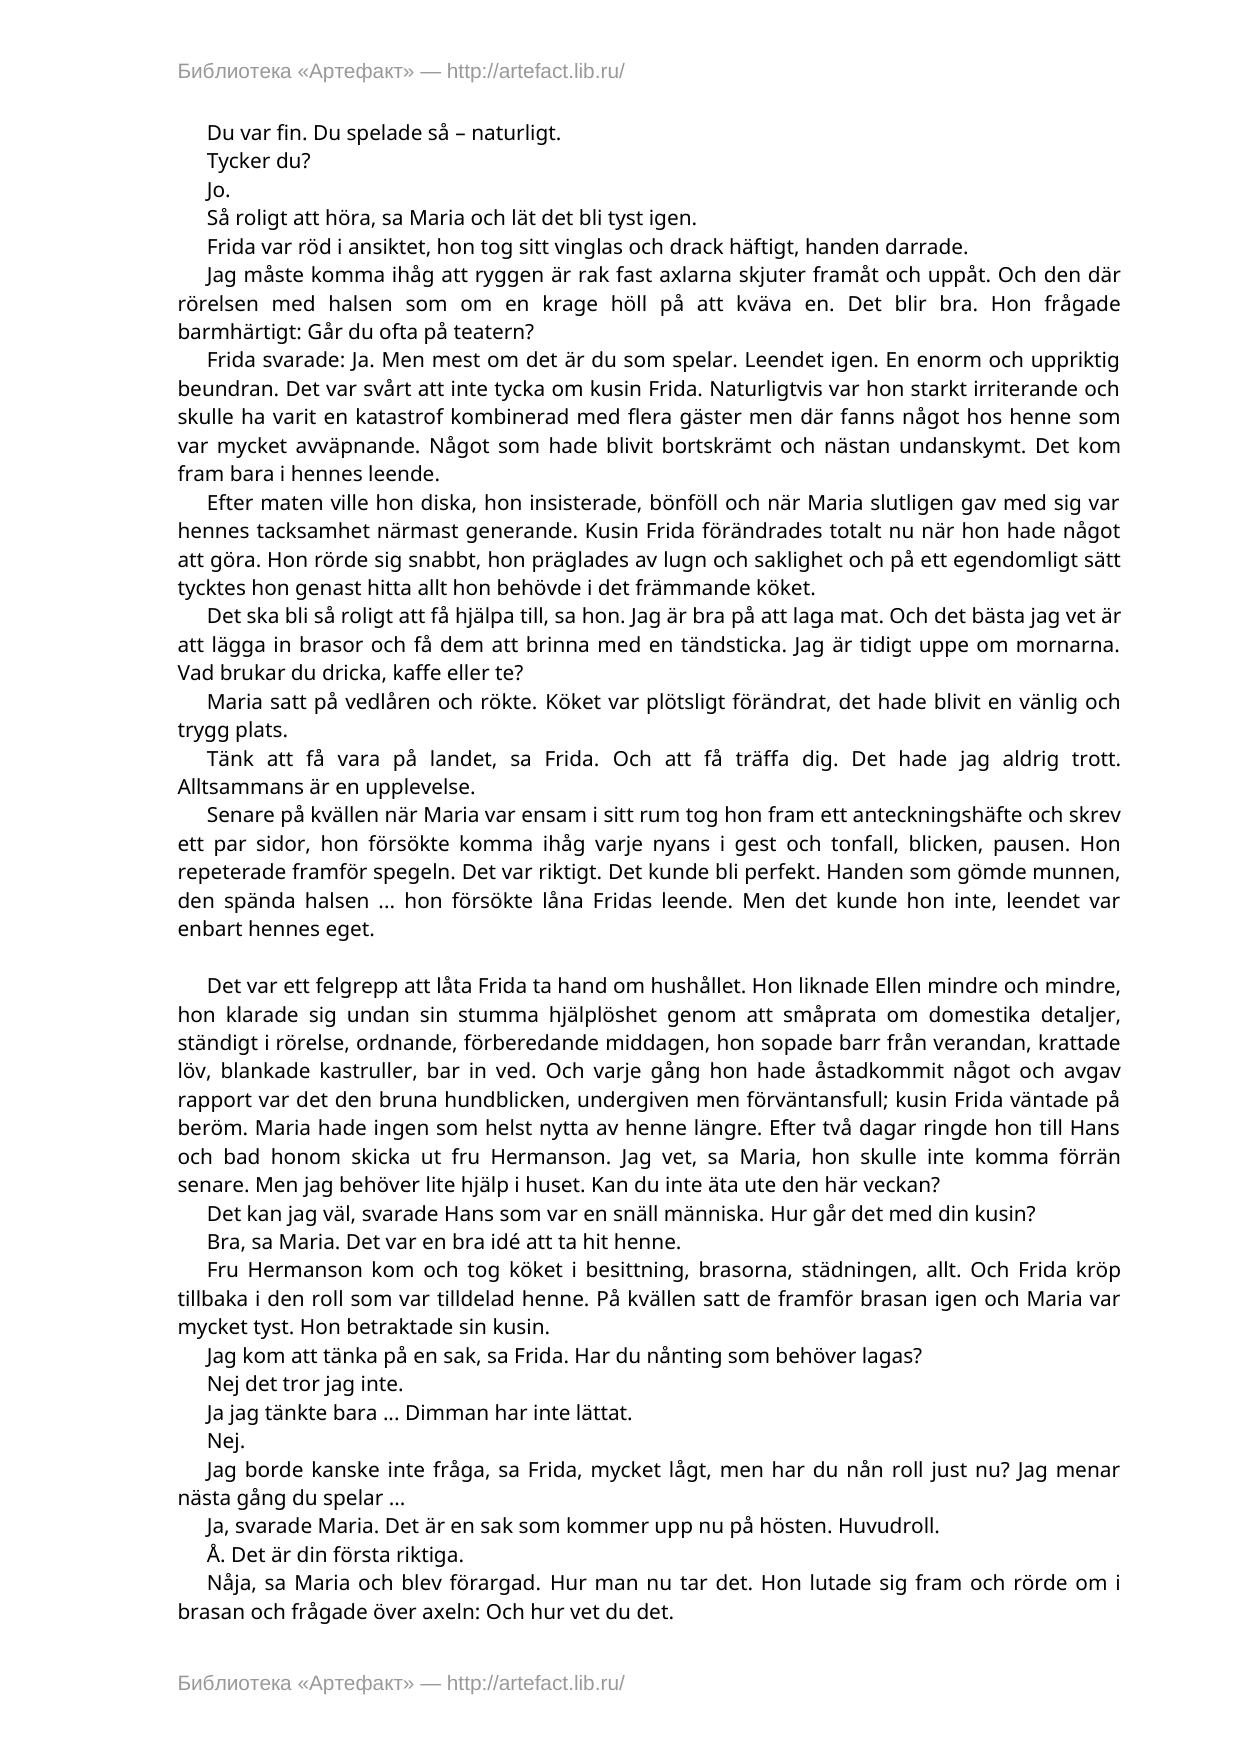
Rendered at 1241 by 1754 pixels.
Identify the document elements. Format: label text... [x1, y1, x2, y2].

text Jag kom att tänka på en sak, sa Frida. Har du nånting som behöver lagas? [177, 1341, 1122, 1369]
text Jo. [177, 175, 1122, 203]
text Å. Det är din första riktiga. [177, 1540, 1122, 1568]
text Nåja, sa Maria och blev förargad. Hur man nu tar det. Hon lutade sig fram och rörde om i brasan och frågade över axeln: Och hur vet du det. [177, 1568, 1122, 1625]
text Efter maten ville hon diska, hon insisterade, bönföll och när Maria slutligen gav med sig var hennes tacksamhet närmast generande. Kusin Frida förändrades totalt nu när hon hade något att göra. Hon rörde sig snabbt, hon präglades av lugn och saklighet och på ett egendomligt sätt tycktes hon genast hitta allt hon behövde i det främmande köket. [177, 488, 1122, 602]
text Tänk att få vara på landet, sa Frida. Och att få träffa dig. Det hade jag aldrig trott. Alltsammans är en upplevelse. [177, 744, 1122, 801]
text Tycker du? [177, 147, 1122, 175]
text Nej det tror jag inte. [177, 1369, 1122, 1398]
text Maria satt på vedlåren och rökte. Köket var plötsligt förändrat, det hade blivit en vänlig och trygg plats. [177, 687, 1122, 744]
text Jag borde kanske inte fråga, sa Frida, mycket lågt, men har du nån roll just nu? Jag menar nästa gång du spelar ... [177, 1455, 1122, 1512]
text Så roligt att höra, sa Maria och lät det bli tyst igen. [177, 203, 1122, 232]
text Det kan jag väl, svarade Hans som var en snäll människa. Hur går det med din kusin? [177, 1199, 1122, 1227]
text Det var ett felgrepp att låta Frida ta hand om hushållet. Hon liknade Ellen mindre och mindre, hon klarade sig undan sin stumma hjälplöshet genom att småprata om domestika detaljer, ständigt i rörelse, ordnande, förberedande middagen, hon sopade barr från verandan, krattade löv, blankade kastruller, bar in ved. Och varje gång hon hade åstadkommit något och avgav rapport var det den bruna hundblicken, undergiven men förväntansfull; kusin Frida väntade på beröm. Maria hade ingen som helst nytta av henne längre. Efter två dagar ringde hon till Hans och bad honom skicka ut fru Hermanson. Jag vet, sa Maria, hon skulle inte komma förrän senare. Men jag behöver lite hjälp i huset. Kan du inte äta ute den här veckan? [177, 971, 1122, 1199]
text Frida var röd i ansiktet, hon tog sitt vinglas och drack häftigt, handen darrade. [177, 232, 1122, 260]
text Bra, sa Maria. Det var en bra idé att ta hit henne. [177, 1227, 1122, 1256]
text Du var fin. Du spelade så – naturligt. [177, 118, 1122, 147]
text Fru Hermanson kom och tog köket i besittning, brasorna, städningen, allt. Och Frida kröp tillbaka i den roll som var tilldelad henne. På kvällen satt de framför brasan igen och Maria var mycket tyst. Hon betraktade sin kusin. [177, 1256, 1122, 1341]
text Ja jag tänkte bara ... Dimman har inte lättat. [177, 1398, 1122, 1426]
text Frida svarade: Ja. Men mest om det är du som spelar. Leendet igen. En enorm och uppriktig beundran. Det var svårt att inte tycka om kusin Frida. Naturligtvis var hon starkt irriterande och skulle ha varit en katastrof kombinerad med flera gäster men där fanns något hos henne som var mycket avväpnande. Något som hade blivit bortskrämt och nästan undanskymt. Det kom fram bara i hennes leende. [177, 346, 1122, 488]
text Det ska bli så roligt att få hjälpa till, sa hon. Jag är bra på att laga mat. Och det bästa jag vet är att lägga in brasor och få dem att brinna med en tändsticka. Jag är tidigt uppe om mornarna. Vad brukar du dricka, kaffe eller te? [177, 602, 1122, 687]
text Nej. [177, 1426, 1122, 1455]
text Senare på kvällen när Maria var ensam i sitt rum tog hon fram ett anteckningshäfte och skrev ett par sidor, hon försökte komma ihåg varje nyans i gest och tonfall, blicken, pausen. Hon repeterade framför spegeln. Det var riktigt. Det kunde bli perfekt. Handen som gömde munnen, den spända halsen ... hon försökte låna Fridas leende. Men det kunde hon inte, leendet var enbart hennes eget. [177, 801, 1122, 943]
text Jag måste komma ihåg att ryggen är rak fast axlarna skjuter framåt och uppåt. Och den där rörelsen med halsen som om en krage höll på att kväva en. Det blir bra. Hon frågade barmhärtigt: Går du ofta på teatern? [177, 260, 1122, 346]
text Ja, svarade Maria. Det är en sak som kommer upp nu på hösten. Huvudroll. [177, 1512, 1122, 1540]
